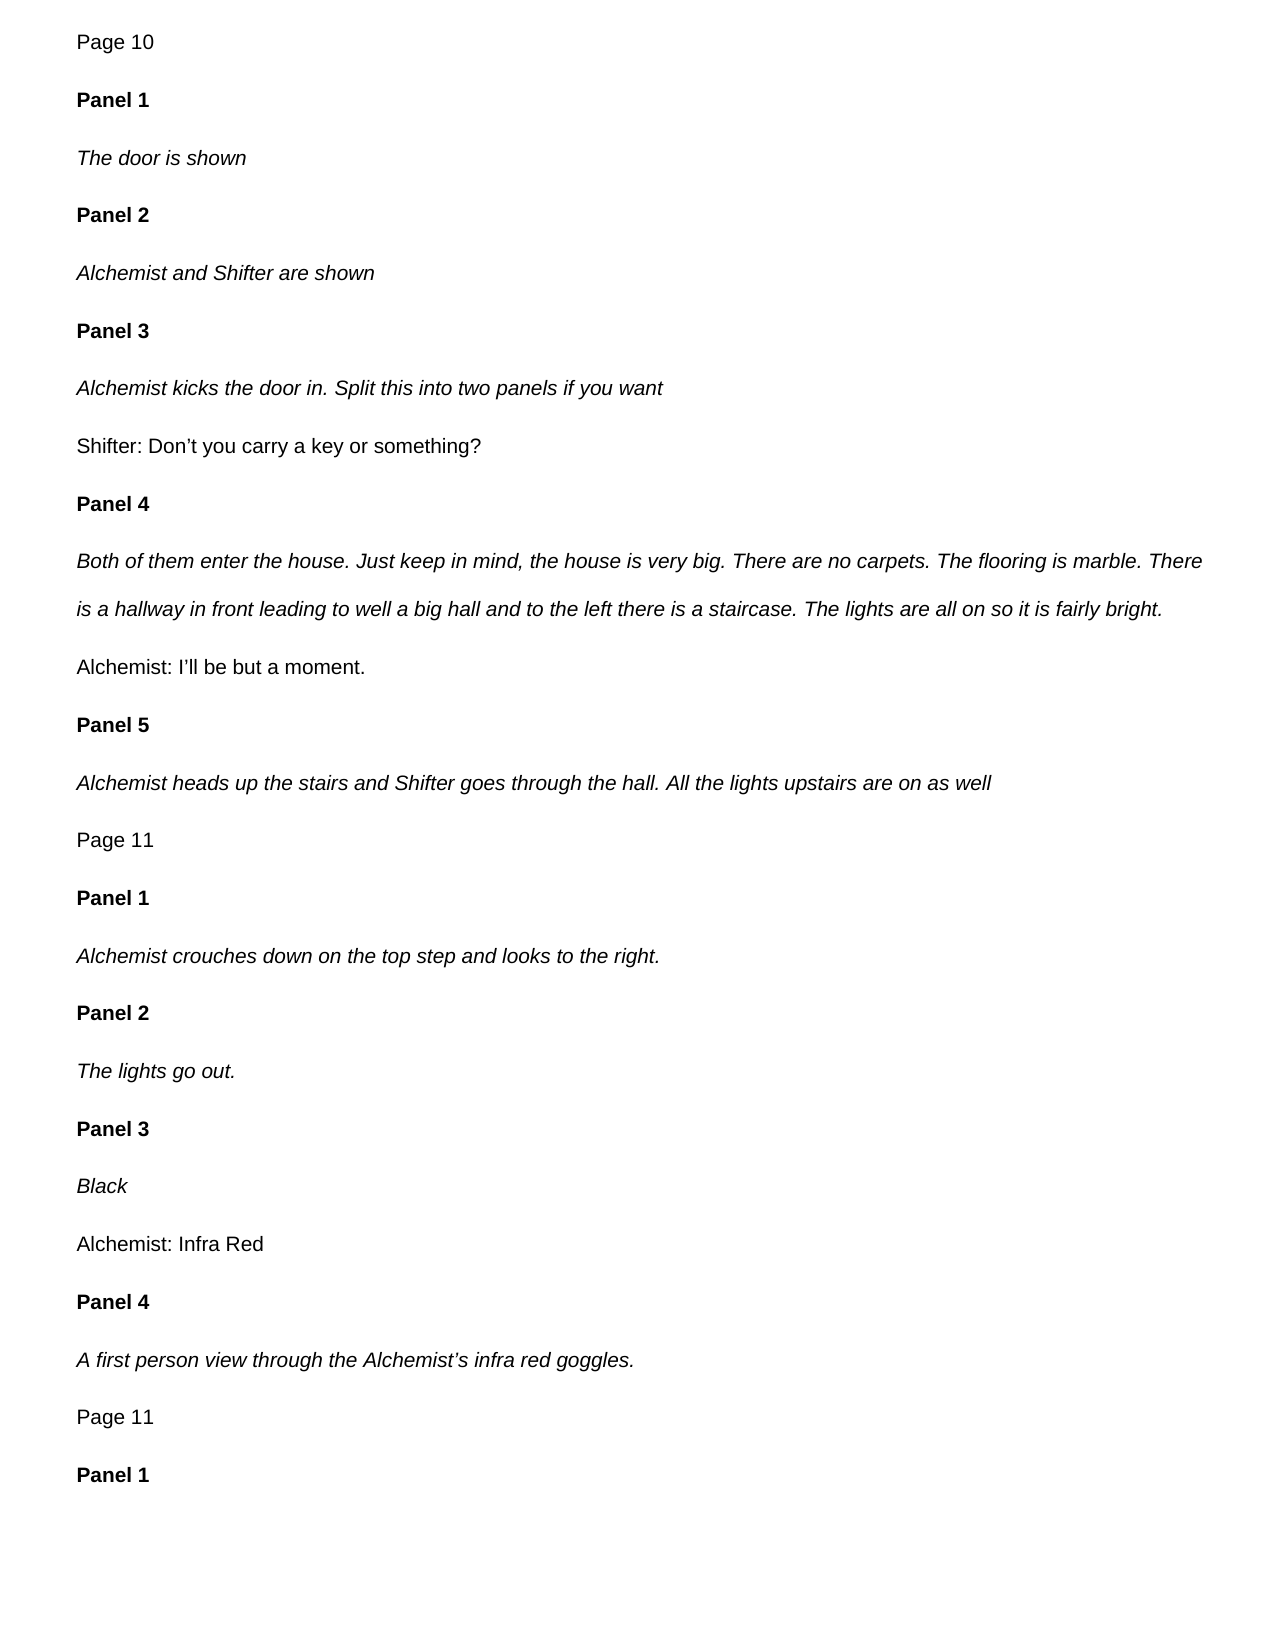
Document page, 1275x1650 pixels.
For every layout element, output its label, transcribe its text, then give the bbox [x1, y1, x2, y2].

text Alchemist and Shifter are shown [76, 261, 1211, 285]
text Both of them enter the house. Just keep in mind, the house is very big. There are no carpets. The flooring is marble. There is a hallway in front leading to well a big hall and to the left there is a staircase. The lights are all on so it is fairly bright. [76, 549, 1211, 621]
text Alchemist crouches down on the top step and looks to the right. [76, 943, 1211, 967]
text Alchemist: I’ll be but a moment. [76, 655, 1211, 679]
text The lights go out. [76, 1059, 1211, 1083]
text The door is shown [76, 145, 1211, 169]
text Panel 5 [76, 713, 1211, 737]
text Panel 1 [76, 88, 1211, 112]
text Panel 4 [76, 1290, 1211, 1314]
text Panel 2 [76, 1001, 1211, 1025]
text Black [76, 1174, 1211, 1198]
text Page 11 [76, 828, 1211, 852]
text Panel 4 [76, 492, 1211, 516]
text Page 11 [76, 1405, 1211, 1429]
text Panel 3 [76, 318, 1211, 342]
text Panel 1 [76, 1463, 1211, 1487]
text Panel 2 [76, 203, 1211, 227]
text Panel 3 [76, 1117, 1211, 1141]
text Panel 1 [76, 886, 1211, 910]
text Page 10 [76, 30, 1211, 54]
text A first person view through the Alchemist’s infra red goggles. [76, 1347, 1211, 1371]
text Alchemist: Infra Red [76, 1232, 1211, 1256]
text Alchemist kicks the door in. Split this into two panels if you want [76, 376, 1211, 400]
text Alchemist heads up the stairs and Shifter goes through the hall. All the lights upstairs are on as well [76, 770, 1211, 794]
text Shifter: Don’t you carry a key or something? [76, 434, 1211, 458]
